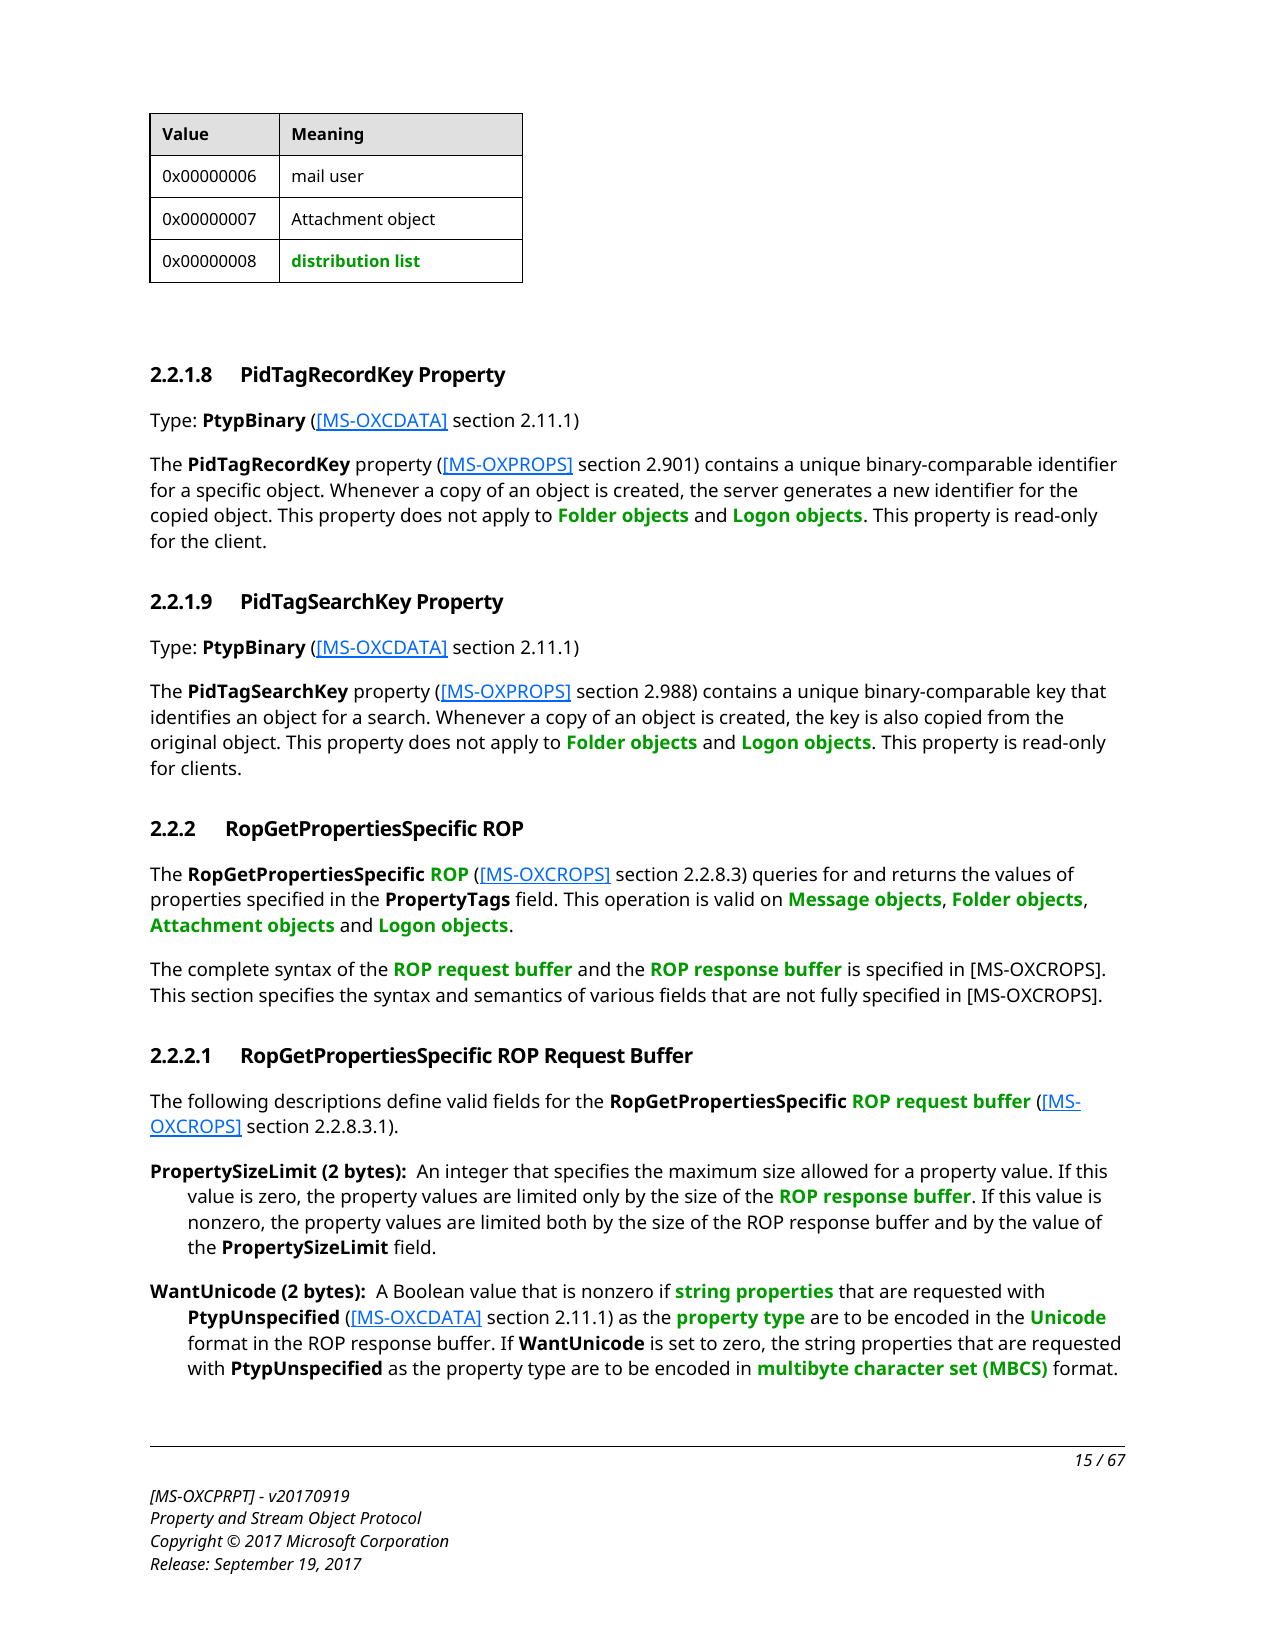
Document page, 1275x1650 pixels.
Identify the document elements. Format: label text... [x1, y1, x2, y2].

subtitle PidTagRecordKey Property [150, 360, 1125, 389]
table_cell Attachment object [280, 198, 522, 239]
table_cell mail user [280, 156, 522, 197]
text Type: PtypBinary ([MS-OXCDATA] section 2.11.1) [150, 634, 1125, 660]
table_cell distribution list [280, 240, 522, 282]
text WantUnicode (2 bytes): A Boolean value that is nonzero if string properties that are requested with PtypUnspecified ([MS-OXCDATA] section 2.11.1) as the property type are to be encoded in the Unicode format in the ROP response buffer. If WantUnicode is set to zero, the string properties that are requested with PtypUnspecified as the property type are to be encoded in multibyte character set (MBCS) format. [150, 1279, 1125, 1381]
table_header Meaning [280, 114, 522, 155]
table_header Value [151, 114, 279, 155]
text The complete syntax of the ROP request buffer and the ROP response buffer is specified in [MS-OXCROPS]. This section specifies the syntax and semantics of various fields that are not fully specified in [MS-OXCROPS]. [150, 957, 1125, 1008]
text PropertySizeLimit (2 bytes): An integer that specifies the maximum size allowed for a property value. If this value is zero, the property values are limited only by the size of the ROP response buffer. If this value is nonzero, the property values are limited both by the size of the ROP response buffer and by the value of the PropertySizeLimit field. [150, 1158, 1125, 1260]
subtitle PidTagSearchKey Property [150, 587, 1125, 616]
table_cell 0x00000007 [151, 198, 279, 239]
subtitle RopGetPropertiesSpecific ROP [150, 814, 1125, 842]
text The RopGetPropertiesSpecific ROP ([MS-OXCROPS] section 2.2.8.3) queries for and returns the values of properties specified in the PropertyTags field. This operation is valid on Message objects, Folder objects, Attachment objects and Logon objects. [150, 861, 1125, 938]
text Type: PtypBinary ([MS-OXCDATA] section 2.11.1) [150, 407, 1125, 433]
subtitle RopGetPropertiesSpecific ROP Request Buffer [150, 1041, 1125, 1069]
table_cell 0x00000006 [151, 156, 279, 197]
table_cell 0x00000008 [151, 240, 279, 282]
text The following descriptions define valid fields for the RopGetPropertiesSpecific ROP request buffer ([MS-OXCROPS] section 2.2.8.3.1). [150, 1088, 1125, 1139]
text The PidTagSearchKey property ([MS-OXPROPS] section 2.988) contains a unique binary-comparable key that identifies an object for a search. Whenever a copy of an object is created, the key is also copied from the original object. This property does not apply to Folder objects and Logon objects. This property is read-only for clients. [150, 679, 1125, 781]
text The PidTagRecordKey property ([MS-OXPROPS] section 2.901) contains a unique binary-comparable identifier for a specific object. Whenever a copy of an object is created, the server generates a new identifier for the copied object. This property does not apply to Folder objects and Logon objects. This property is read-only for the client. [150, 452, 1125, 554]
